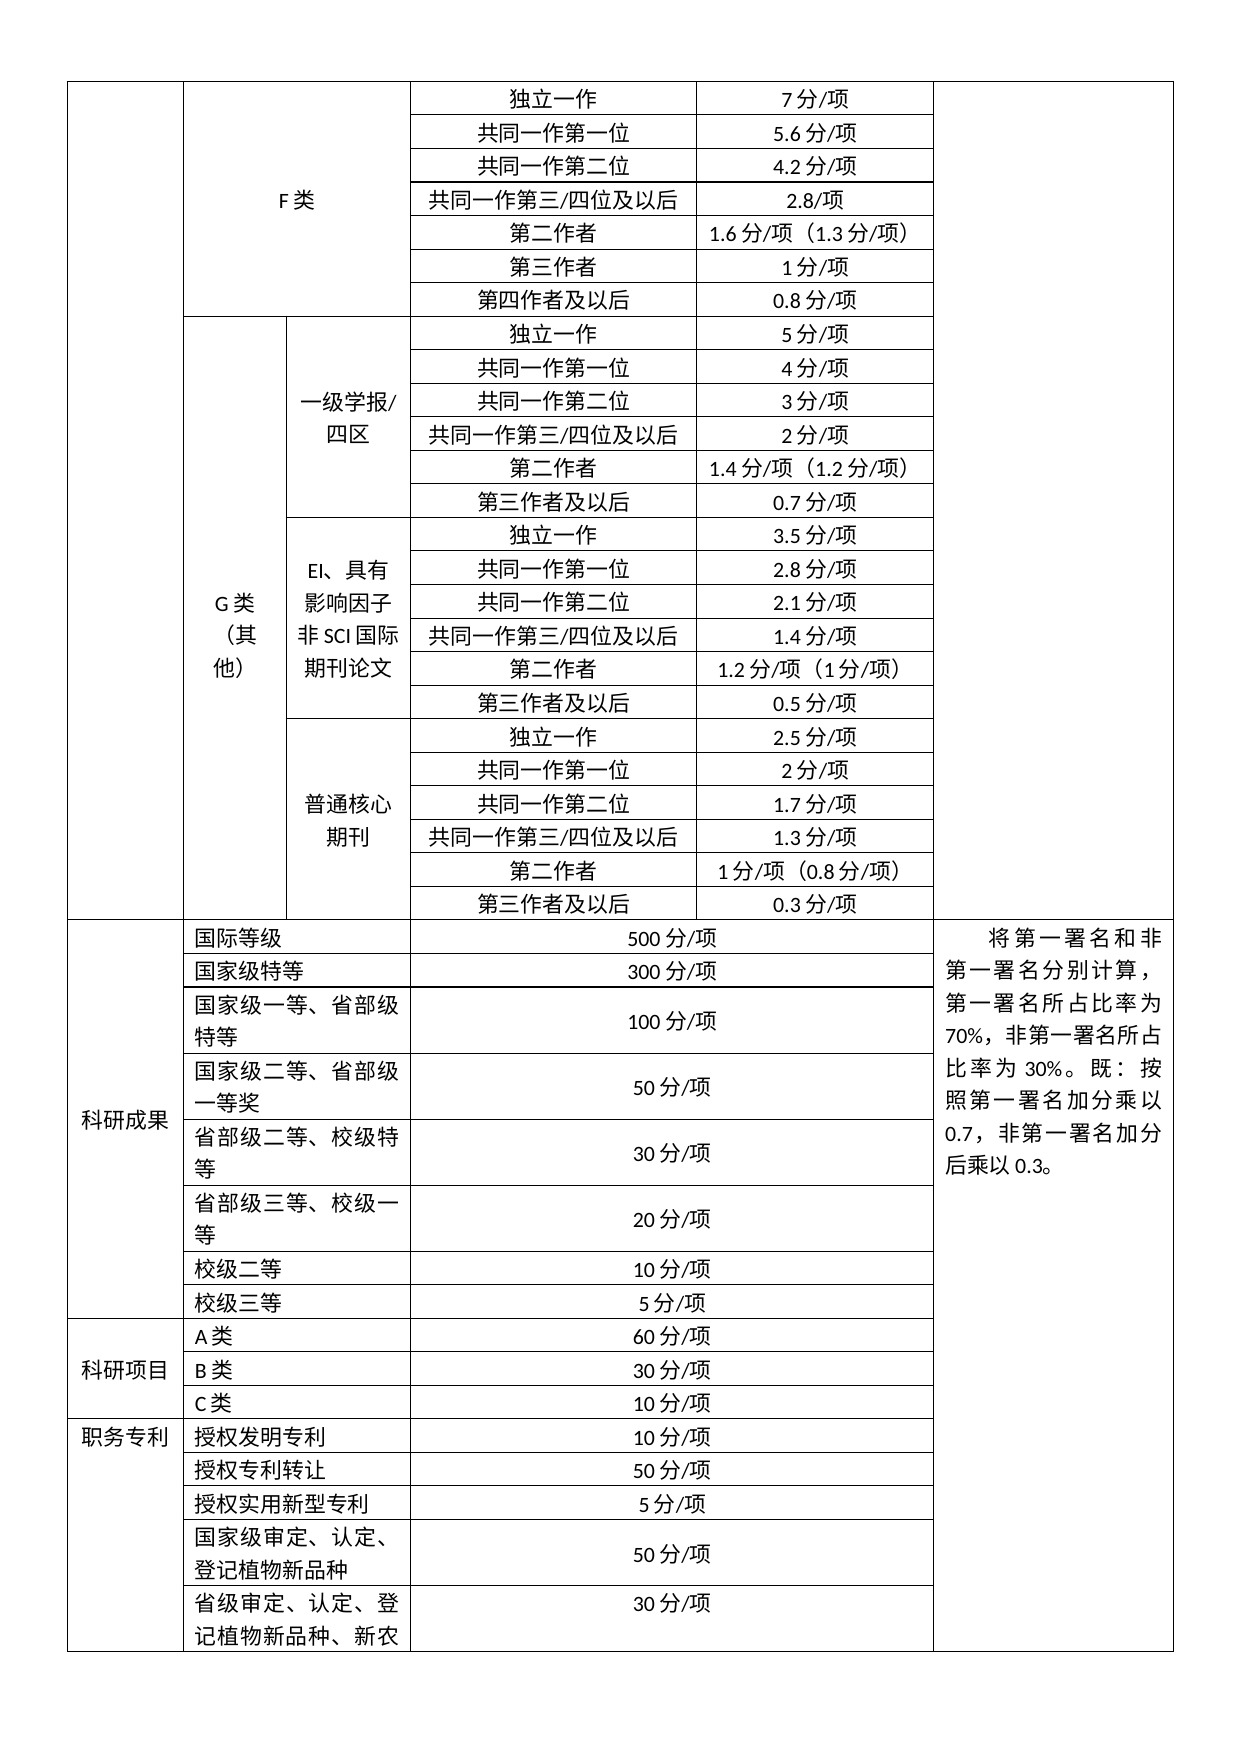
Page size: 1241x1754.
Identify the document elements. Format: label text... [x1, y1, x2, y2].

table_cell 7分/项 [697, 82, 933, 114]
table_cell 0.3分/项 [697, 887, 933, 919]
table_cell 共同一作第一位 [411, 350, 696, 383]
table_cell 2.1分/项 [697, 585, 933, 617]
table_cell 5分/项 [411, 1486, 933, 1519]
table_cell 50分/项 [411, 1453, 933, 1485]
table_cell 50分/项 [411, 1520, 933, 1585]
table_cell 共同一作第三/四位及以后 [411, 183, 696, 215]
table_cell 10分/项 [411, 1419, 933, 1452]
table_cell 1分/项 [697, 250, 933, 282]
table_cell 2.8分/项 [697, 551, 933, 584]
table_cell 60分/项 [411, 1319, 933, 1351]
table_cell 300分/项 [411, 954, 933, 986]
table_cell 5.6分/项 [697, 115, 933, 148]
table_cell 30分/项 [411, 1120, 933, 1184]
table_cell 第三作者及以后 [411, 484, 696, 517]
table_cell 4.2分/项 [697, 149, 933, 181]
table_cell 30分/项 [411, 1352, 933, 1385]
table_cell 国家级二等、省部级一等奖 [184, 1054, 410, 1118]
table_cell 第三作者及以后 [411, 686, 696, 718]
table_cell EI、具有影响因子非SCI国际期刊论文 [287, 518, 410, 718]
table_cell 共同一作第二位 [411, 149, 696, 181]
table_cell 50分/项 [411, 1054, 933, 1118]
table_cell 1.7分/项 [697, 786, 933, 819]
table_cell 5分/项 [697, 317, 933, 349]
table_cell 共同一作第三/四位及以后 [411, 619, 696, 651]
table_cell 1分/项（0.8分/项） [697, 853, 933, 886]
table_cell 1.4分/项 [697, 619, 933, 651]
table_cell 1.6分/项（1.3分/项） [697, 216, 933, 248]
table_cell 第二作者 [411, 652, 696, 684]
table_cell C类 [184, 1386, 410, 1418]
table_cell 国家级审定、认定、登记植物新品种 [184, 1520, 410, 1585]
table_cell 5分/项 [411, 1285, 933, 1318]
table_cell 国家级特等 [184, 954, 410, 986]
table_cell 校级三等 [184, 1285, 410, 1318]
table_cell 0.5分/项 [697, 686, 933, 718]
table_cell 共同一作第三/四位及以后 [411, 820, 696, 852]
table_cell 100分/项 [411, 988, 933, 1052]
table_cell 授权专利转让 [184, 1453, 410, 1485]
table_cell 科研成果 [68, 920, 183, 1318]
table_cell 独立一作 [411, 317, 696, 349]
table_cell 授权发明专利 [184, 1419, 410, 1452]
table_cell 独立一作 [411, 518, 696, 550]
table_cell 共同一作第二位 [411, 585, 696, 617]
table_cell 授权实用新型专利 [184, 1486, 410, 1519]
table_cell 共同一作第二位 [411, 384, 696, 416]
table_cell 30分/项 [411, 1586, 933, 1651]
table_cell 一级学报/四区 [287, 317, 410, 517]
table_cell 共同一作第一位 [411, 753, 696, 785]
table_cell 500分/项 [411, 920, 933, 953]
table_cell G类 （其他） [184, 317, 286, 919]
table_cell 独立一作 [411, 719, 696, 752]
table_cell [184, 1586, 410, 1651]
table_cell 第三作者 [411, 250, 696, 282]
table_cell 4分/项 [697, 350, 933, 383]
table_cell 1.2分/项（1分/项） [697, 652, 933, 684]
table_cell 20分/项 [411, 1186, 933, 1251]
table_cell 省部级三等、校级一等 [184, 1186, 410, 1251]
table_cell A类 [184, 1319, 410, 1351]
table_cell 第三作者及以后 [411, 887, 696, 919]
table_cell 第二作者 [411, 451, 696, 483]
table_cell B类 [184, 1352, 410, 1385]
table_cell 科研项目 [68, 1319, 183, 1418]
table_cell 3分/项 [697, 384, 933, 416]
table_cell 2分/项 [697, 753, 933, 785]
table_cell 省部级二等、校级特等 [184, 1120, 410, 1184]
table_cell 2.5分/项 [697, 719, 933, 752]
table_cell 共同一作第三/四位及以后 [411, 417, 696, 450]
table_cell 独立一作 [411, 82, 696, 114]
table_cell 职务专利 [68, 1419, 183, 1651]
table_cell 第二作者 [411, 853, 696, 886]
table_cell 共同一作第二位 [411, 786, 696, 819]
table_cell 共同一作第一位 [411, 115, 696, 148]
table_cell 第二作者 [411, 216, 696, 248]
table_cell F类 [184, 82, 410, 316]
table_cell 2.8/项 [697, 183, 933, 215]
table_cell 0.7分/项 [697, 484, 933, 517]
table_cell 10分/项 [411, 1386, 933, 1418]
table_cell 第四作者及以后 [411, 283, 696, 316]
table_cell 将第一署名和非第一署名分别计算，第一署名所占比率为70%，非第一署名所占比率为30%。既：按照第一署名加分乘以0.7，非第一署名加分后乘以0.3。 [934, 920, 1173, 1651]
table_cell 2分/项 [697, 417, 933, 450]
table_cell 共同一作第一位 [411, 551, 696, 584]
table_cell 10分/项 [411, 1252, 933, 1284]
table_cell 校级二等 [184, 1252, 410, 1284]
table_cell 国际等级 [184, 920, 410, 953]
table_cell 1.3分/项 [697, 820, 933, 852]
table_cell 1.4分/项（1.2分/项） [697, 451, 933, 483]
table_cell 0.8分/项 [697, 283, 933, 316]
table_cell 普通核心期刊 [287, 719, 410, 919]
table_cell 3.5分/项 [697, 518, 933, 550]
table_cell 国家级一等、省部级特等 [184, 988, 410, 1052]
